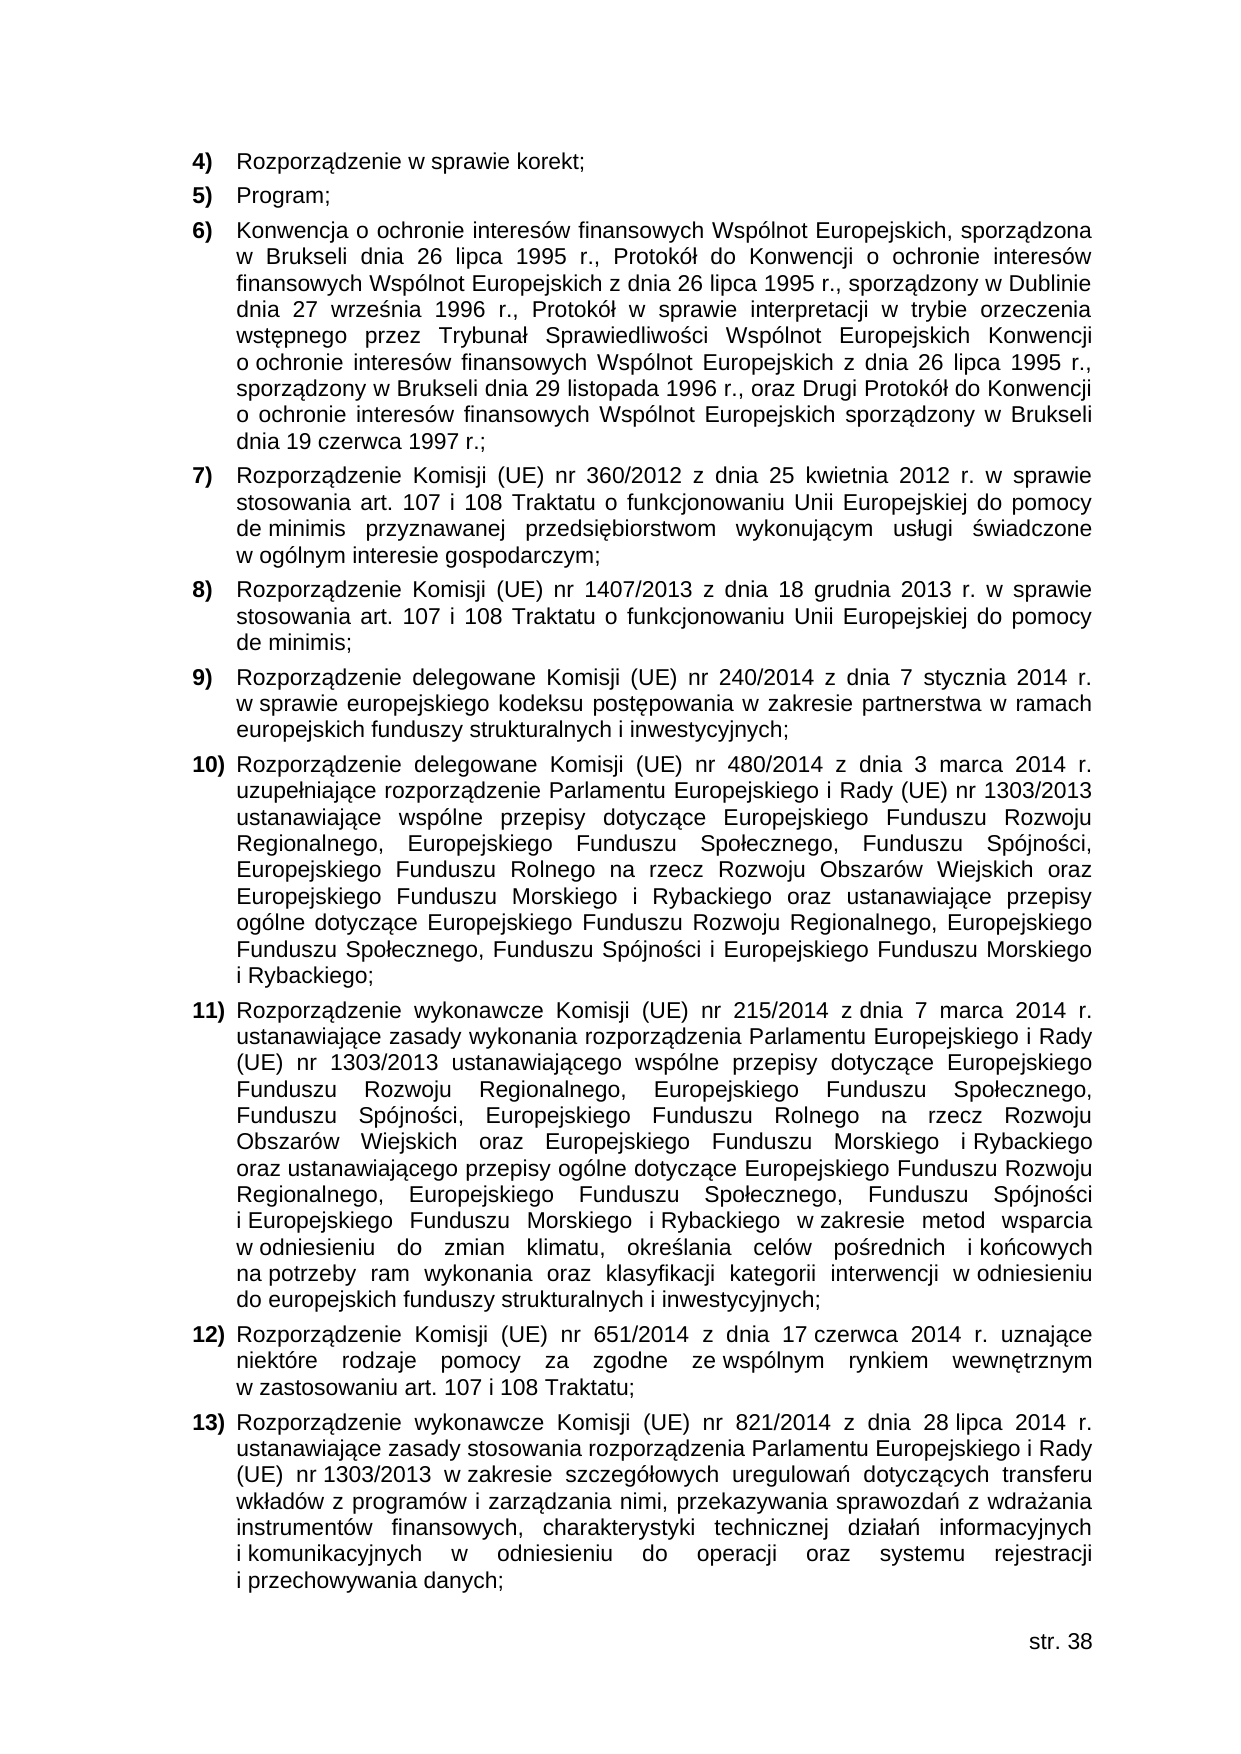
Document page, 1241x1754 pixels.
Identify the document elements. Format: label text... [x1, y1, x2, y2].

list Rozporządzenie Komisji (UE) nr 360/2012 z dnia 25 kwietnia 2012 r. w sprawie stosowania art. 107 i 108 Traktatu o funkcjonowaniu Unii Europejskiej do pomocy de minimis przyznawanej przedsiębiorstwom wykonującym usługi świadczone w ogólnym interesie gospodarczym; [192, 462, 1093, 568]
list Rozporządzenie Komisji (UE) nr 651/2014 z dnia 17 czerwca 2014 r. uznające niektóre rodzaje pomocy za zgodne ze wspólnym rynkiem wewnętrznym w zastosowaniu art. 107 i 108 Traktatu; [192, 1321, 1093, 1400]
list Rozporządzenie w sprawie korekt; [192, 148, 1093, 174]
list Rozporządzenie Komisji (UE) nr 1407/2013 z dnia 18 grudnia 2013 r. w sprawie stosowania art. 107 i 108 Traktatu o funkcjonowaniu Unii Europejskiej do pomocy de minimis; [192, 576, 1093, 655]
list Rozporządzenie delegowane Komisji (UE) nr 240/2014 z dnia 7 stycznia 2014 r. w sprawie europejskiego kodeksu postępowania w zakresie partnerstwa w ramach europejskich funduszy strukturalnych i inwestycyjnych; [192, 664, 1093, 743]
list Konwencja o ochronie interesów finansowych Wspólnot Europejskich, sporządzona w Brukseli dnia 26 lipca 1995 r., Protokół do Konwencji o ochronie interesów finansowych Wspólnot Europejskich z dnia 26 lipca 1995 r., sporządzony w Dublinie dnia 27 września 1996 r., Protokół w sprawie interpretacji w trybie orzeczenia wstępnego przez Trybunał Sprawiedliwości Wspólnot Europejskich Konwencji o ochronie interesów finansowych Wspólnot Europejskich z dnia 26 lipca 1995 r., sporządzony w Brukseli dnia 29 listopada 1996 r., oraz Drugi Protokół do Konwencji o ochronie interesów finansowych Wspólnot Europejskich sporządzony w Brukseli dnia 19 czerwca 1997 r.; [192, 217, 1093, 454]
list Rozporządzenie delegowane Komisji (UE) nr 480/2014 z dnia 3 marca 2014 r. uzupełniające rozporządzenie Parlamentu Europejskiego i Rady (UE) nr 1303/2013 ustanawiające wspólne przepisy dotyczące Europejskiego Funduszu Rozwoju Regionalnego, Europejskiego Funduszu Społecznego, Funduszu Spójności, Europejskiego Funduszu Rolnego na rzecz Rozwoju Obszarów Wiejskich oraz Europejskiego Funduszu Morskiego i Rybackiego oraz ustanawiające przepisy ogólne dotyczące Europejskiego Funduszu Rozwoju Regionalnego, Europejskiego Funduszu Społecznego, Funduszu Spójności i Europejskiego Funduszu Morskiego i Rybackiego; [192, 751, 1093, 988]
list Rozporządzenie wykonawcze Komisji (UE) nr 215/2014 z dnia 7 marca 2014 r. ustanawiające zasady wykonania rozporządzenia Parlamentu Europejskiego i Rady (UE) nr 1303/2013 ustanawiającego wspólne przepisy dotyczące Europejskiego Funduszu Rozwoju Regionalnego, Europejskiego Funduszu Społecznego, Funduszu Spójności, Europejskiego Funduszu Rolnego na rzecz Rozwoju Obszarów Wiejskich oraz Europejskiego Funduszu Morskiego i Rybackiego oraz ustanawiającego przepisy ogólne dotyczące Europejskiego Funduszu Rozwoju Regionalnego, Europejskiego Funduszu Społecznego, Funduszu Spójności i Europejskiego Funduszu Morskiego i Rybackiego w zakresie metod wsparcia w odniesieniu do zmian klimatu, określania celów pośrednich i końcowych na potrzeby ram wykonania oraz klasyfikacji kategorii interwencji w odniesieniu do europejskich funduszy strukturalnych i inwestycyjnych; [192, 997, 1093, 1313]
list Rozporządzenie wykonawcze Komisji (UE) nr 821/2014 z dnia 28 lipca 2014 r. ustanawiające zasady stosowania rozporządzenia Parlamentu Europejskiego i Rady (UE) nr 1303/2013 w zakresie szczegółowych uregulowań dotyczących transferu wkładów z programów i zarządzania nimi, przekazywania sprawozdań z wdrażania instrumentów finansowych, charakterystyki technicznej działań informacyjnych i komunikacyjnych w odniesieniu do operacji oraz systemu rejestracji i przechowywania danych; [192, 1408, 1093, 1593]
list Program; [192, 182, 1093, 209]
